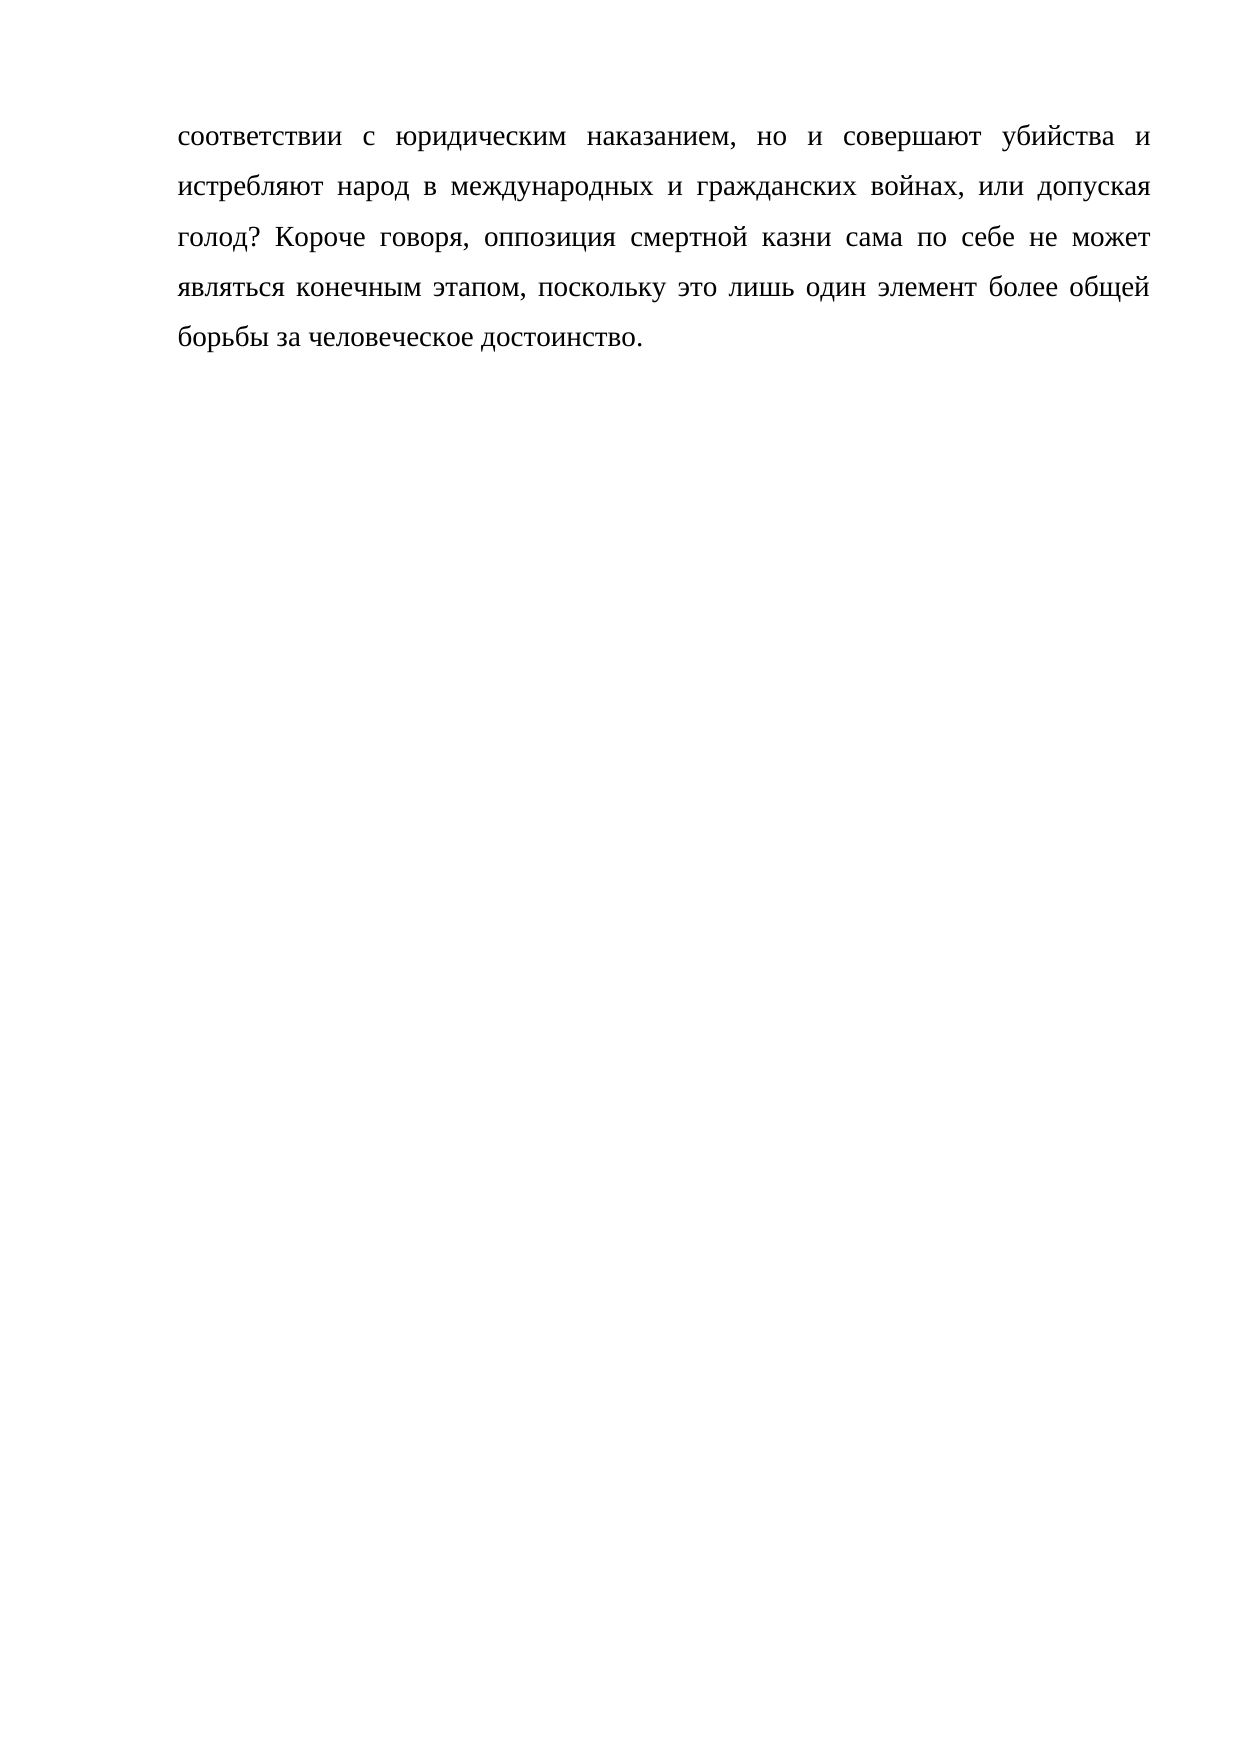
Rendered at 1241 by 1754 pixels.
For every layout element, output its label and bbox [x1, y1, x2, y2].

text [177, 118, 1152, 353]
